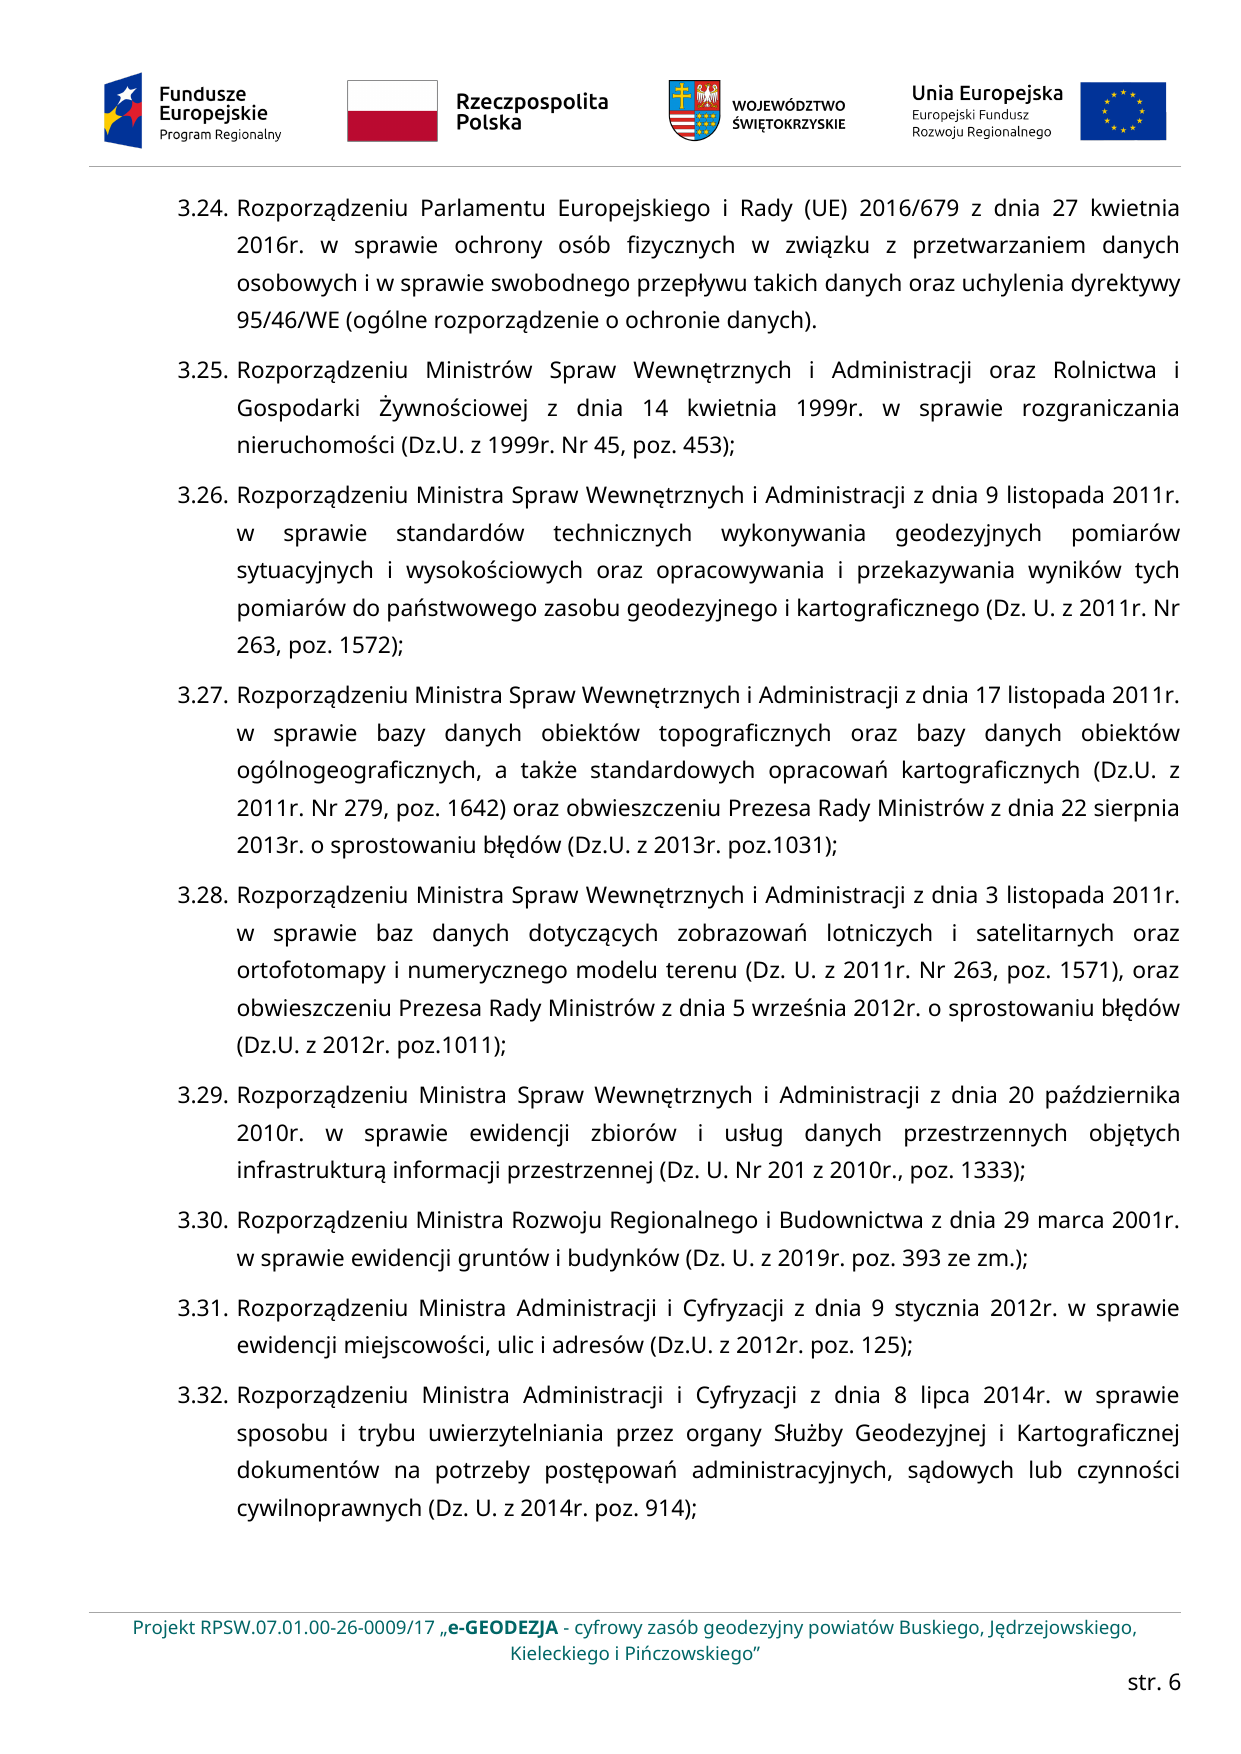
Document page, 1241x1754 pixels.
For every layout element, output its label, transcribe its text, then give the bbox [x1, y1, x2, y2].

list Rozporządzeniu Ministra Spraw Wewnętrznych i Administracji z dnia 17 listopada 2011r. w sprawie bazy danych obiektów topograficznych oraz bazy danych obiektów ogólnogeograficznych, a także standardowych opracowań kartograficznych (Dz.U. z 2011r. Nr 279, poz. 1642) oraz obwieszczeniu Prezesa Rady Ministrów z dnia 22 sierpnia 2013r. o sprostowaniu błędów (Dz.U. z 2013r. poz.1031); [177, 679, 1181, 860]
list Rozporządzeniu Parlamentu Europejskiego i Rady (UE) 2016/679 z dnia 27 kwietnia 2016r. w sprawie ochrony osób fizycznych w związku z przetwarzaniem danych osobowych i w sprawie swobodnego przepływu takich danych oraz uchylenia dyrektywy 95/46/WE (ogólne rozporządzenie o ochronie danych). [177, 192, 1181, 335]
list Rozporządzeniu Ministra Spraw Wewnętrznych i Administracji z dnia 9 listopada 2011r. w sprawie standardów technicznych wykonywania geodezyjnych pomiarów sytuacyjnych i wysokościowych oraz opracowywania i przekazywania wyników tych pomiarów do państwowego zasobu geodezyjnego i kartograficznego (Dz. U. z 2011r. Nr 263, poz. 1572); [177, 479, 1181, 660]
list Rozporządzeniu Ministra Spraw Wewnętrznych i Administracji z dnia 3 listopada 2011r. w sprawie baz danych dotyczących zobrazowań lotniczych i satelitarnych oraz ortofotomapy i numerycznego modelu terenu (Dz. U. z 2011r. Nr 263, poz. 1571), oraz obwieszczeniu Prezesa Rady Ministrów z dnia 5 września 2012r. o sprostowaniu błędów (Dz.U. z 2012r. poz.1011); [177, 879, 1181, 1060]
list Rozporządzeniu Ministrów Spraw Wewnętrznych i Administracji oraz Rolnictwa i Gospodarki Żywnościowej z dnia 14 kwietnia 1999r. w sprawie rozgraniczania nieruchomości (Dz.U. z 1999r. Nr 45, poz. 453); [177, 354, 1181, 460]
list Rozporządzeniu Ministra Rozwoju Regionalnego i Budownictwa z dnia 29 marca 2001r. w sprawie ewidencji gruntów i budynków (Dz. U. z 2019r. poz. 393 ze zm.); [177, 1204, 1181, 1273]
list Rozporządzeniu Ministra Administracji i Cyfryzacji z dnia 9 stycznia 2012r. w sprawie ewidencji miejscowości, ulic i adresów (Dz.U. z 2012r. poz. 125); [177, 1292, 1181, 1360]
list Rozporządzeniu Ministra Administracji i Cyfryzacji z dnia 8 lipca 2014r. w sprawie sposobu i trybu uwierzytelniania przez organy Służby Geodezyjnej i Kartograficznej dokumentów na potrzeby postępowań administracyjnych, sądowych lub czynności cywilnoprawnych (Dz. U. z 2014r. poz. 914); [177, 1379, 1181, 1523]
picture [88, 59, 1182, 164]
list Rozporządzeniu Ministra Spraw Wewnętrznych i Administracji z dnia 20 października 2010r. w sprawie ewidencji zbiorów i usług danych przestrzennych objętych infrastrukturą informacji przestrzennej (Dz. U. Nr 201 z 2010r., poz. 1333); [177, 1079, 1181, 1185]
